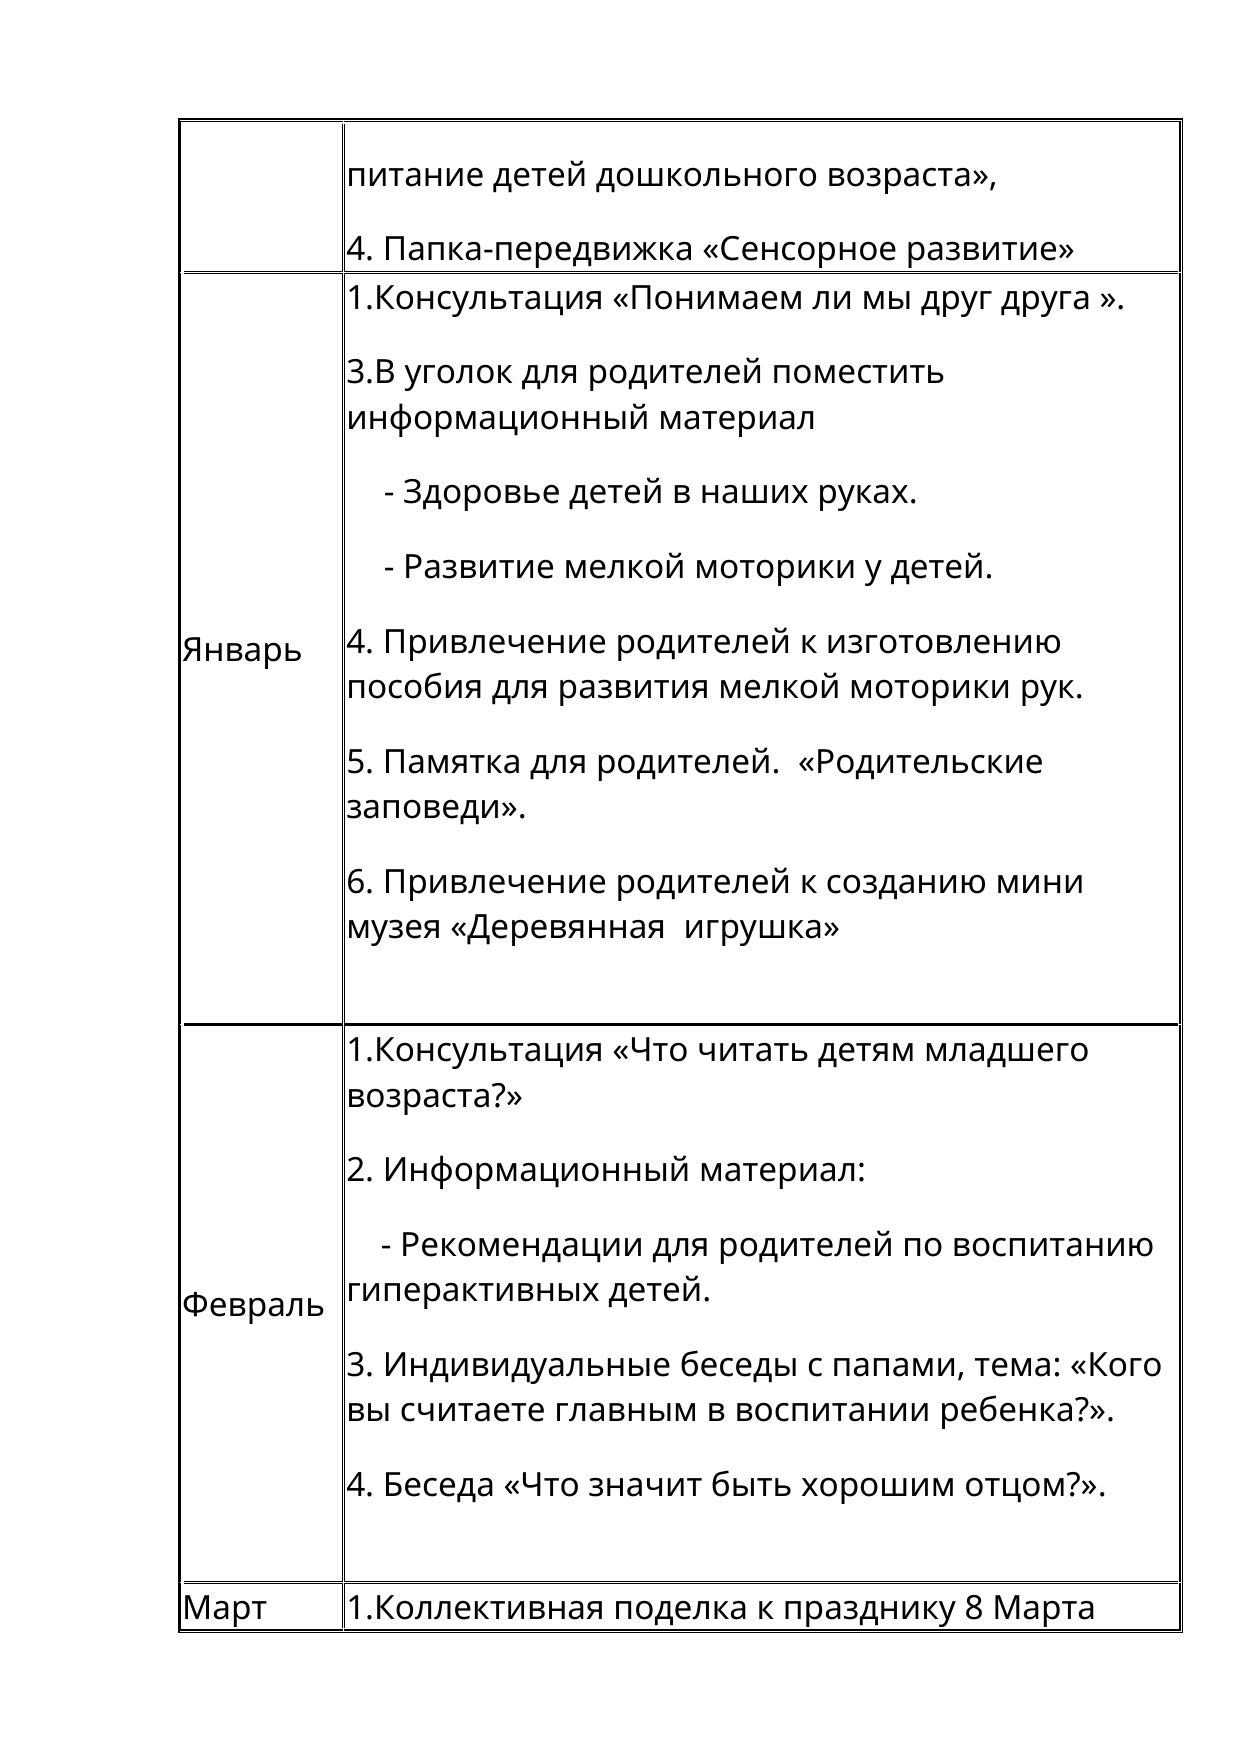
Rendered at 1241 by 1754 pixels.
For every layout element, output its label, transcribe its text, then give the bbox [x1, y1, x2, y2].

table_cell Январь [180, 271, 344, 1023]
table_cell Март [180, 1581, 344, 1629]
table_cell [344, 122, 1179, 271]
table_cell Февраль [180, 1023, 342, 1581]
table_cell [344, 1581, 1181, 1629]
table_cell 1.Консультация «Что читать детям младшего возраста?» 2. Информационный материал: - Рекомендации для родителей по воспитанию гиперактивных детей. 3. Индивидуальные беседы с папами, тема: «Кого вы считаете главным в воспитании ребенка?». 4. Беседа «Что значит быть хорошим отцом?». [345, 1023, 1181, 1581]
table_cell Декабрь [181, 122, 344, 271]
table_cell 1.Консультация «Понимаем ли мы друг друга ». 3.В уголок для родителей поместить информационный материал - Здоровье детей в наших руках. - Развитие мелкой моторики у детей. 4. Привлечение родителей к изготовлению пособия для развития мелкой моторики рук. 5. Памятка для родителей. «Родительские заповеди». 6. Привлечение родителей к созданию мини музея «Деревянная игрушка» [344, 271, 1181, 1023]
